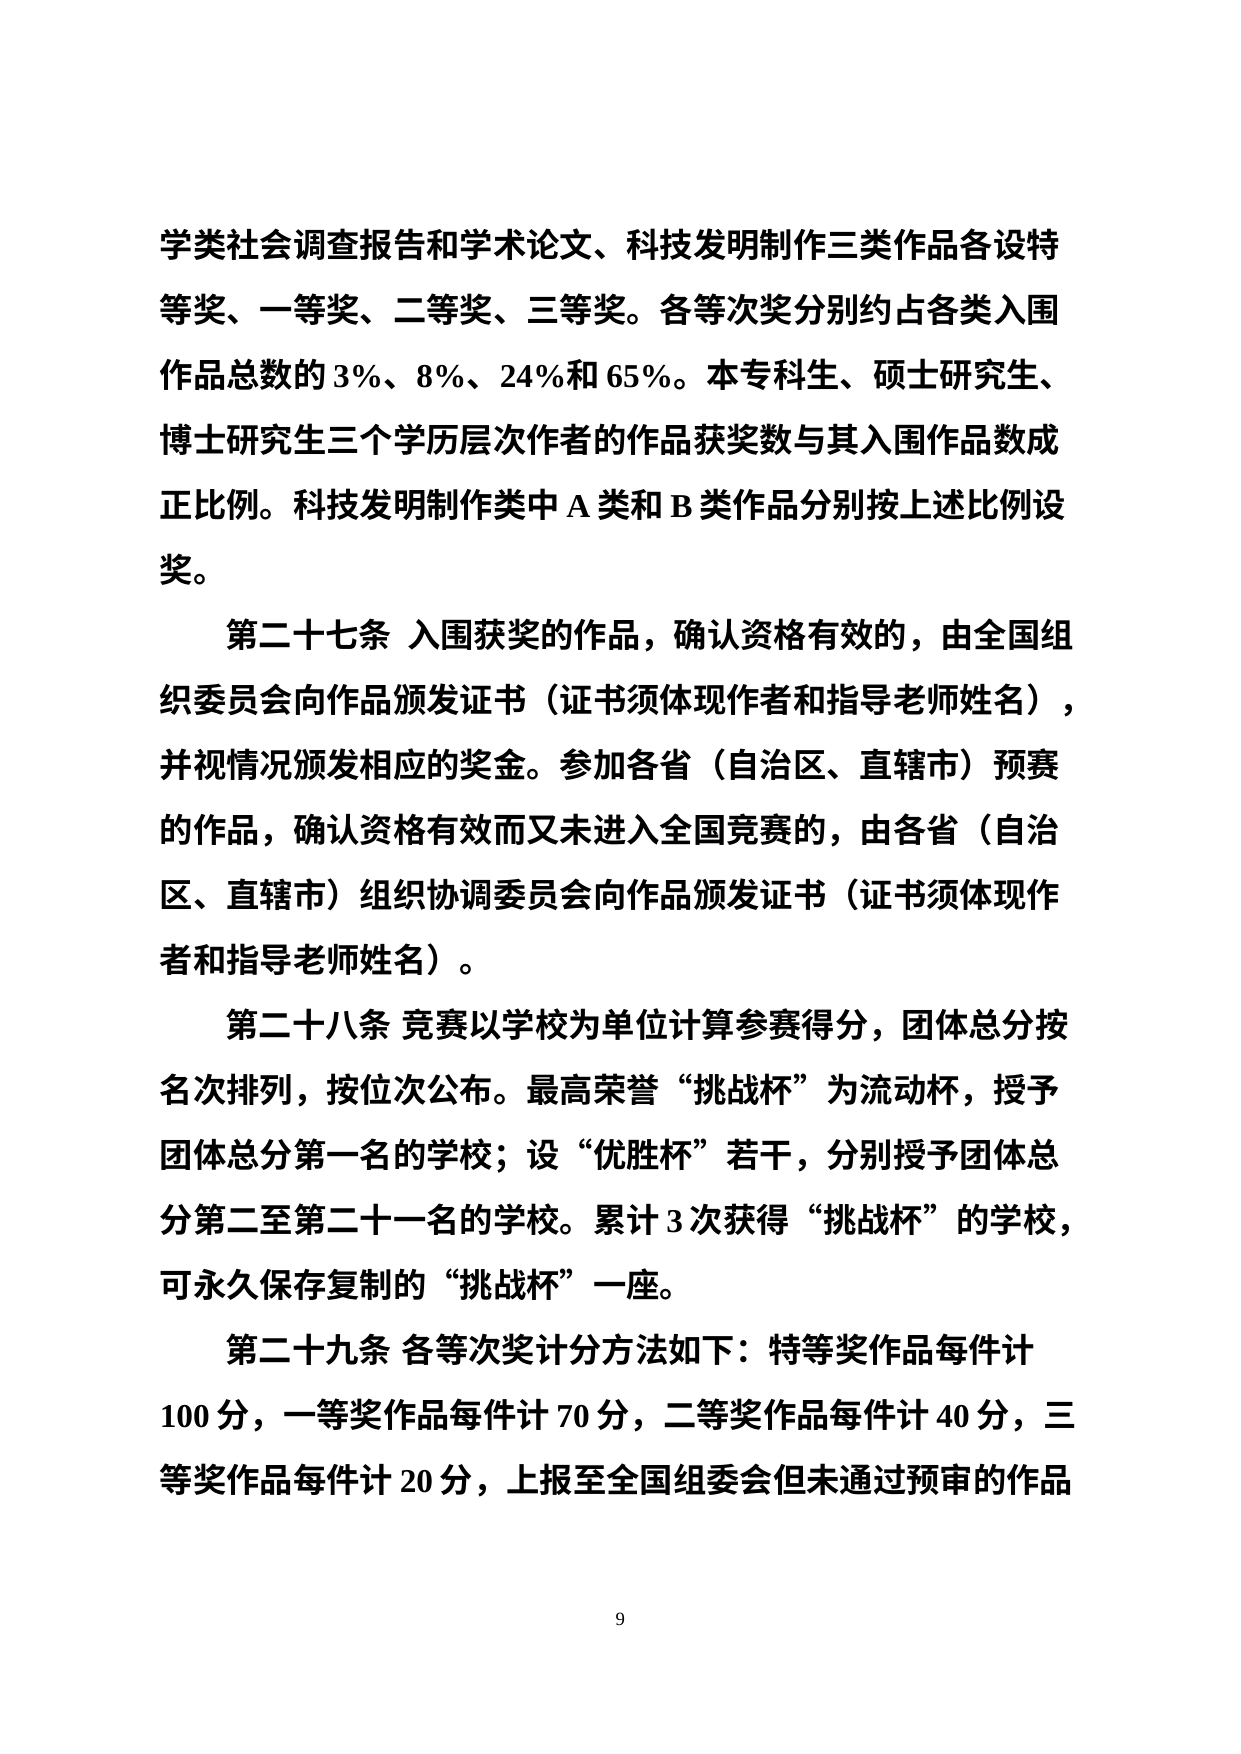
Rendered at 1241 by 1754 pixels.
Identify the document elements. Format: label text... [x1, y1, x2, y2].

text 第二十七条 入围获奖的作品，确认资格有效的，由全国组织委员会向作品颁发证书（证书须体现作者和指导老师姓名），并视情况颁发相应的奖金。参加各省（自治区、直辖市）预赛的作品，确认资格有效而又未进入全国竞赛的，由各省（自治区、直辖市）组织协调委员会向作品颁发证书（证书须体现作者和指导老师姓名）。 [159, 601, 1081, 991]
text 第二十八条 竞赛以学校为单位计算参赛得分，团体总分按名次排列，按位次公布。最高荣誉“挑战杯”为流动杯，授予团体总分第一名的学校；设“优胜杯”若干，分别授予团体总分第二至第二十一名的学校。累计3次获得“挑战杯”的学校，可永久保存复制的“挑战杯”一座。 [159, 991, 1081, 1316]
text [159, 211, 1081, 601]
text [159, 1316, 1081, 1511]
